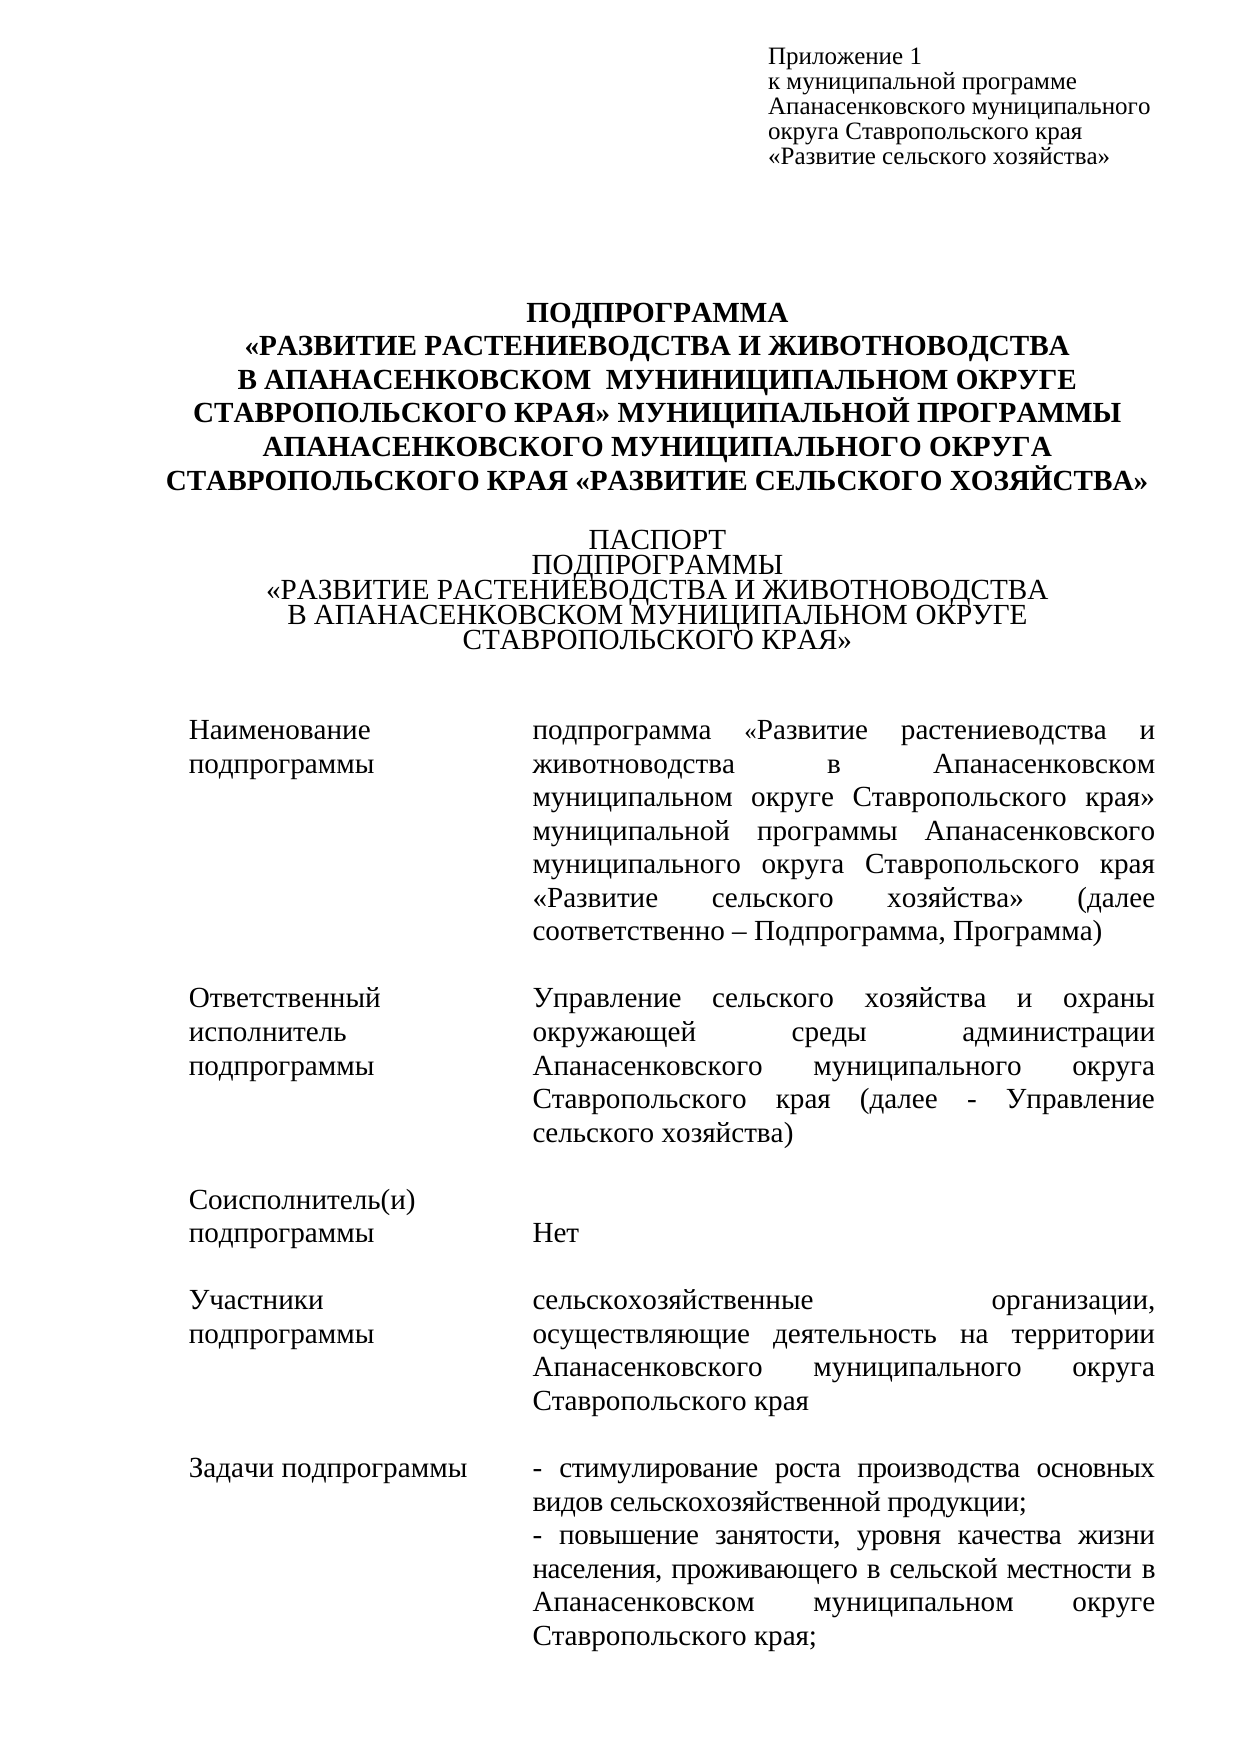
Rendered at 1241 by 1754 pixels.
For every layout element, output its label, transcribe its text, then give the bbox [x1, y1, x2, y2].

text «РАЗВИТИЕ РАСТЕНИЕВОДСТВА И ЖИВОТНОВОДСТВА [646, 580, 957, 605]
text В АПАНАСЕНКОВСКОМ МУНИЦИПАЛЬНОМ ОКРУГЕ [737, 605, 1152, 630]
table_cell Нет [521, 1182, 1167, 1282]
table_header подпрограмма «Развитие растениеводства и животноводства в Апанасенковском муниципальном округе Ставропольского края» муниципальной программы Апанасенковского муниципального округа Ставропольского края «Развитие сельского хозяйства» (далее соответственно – Подпрограмма, Программа) [521, 712, 1167, 981]
text ПОДПРОГРАММЫ [162, 555, 580, 580]
text «Развитие сельского хозяйства» [768, 144, 1152, 169]
text «Развитие растениеводства и животноводства [162, 328, 1152, 362]
table_cell Ответственный исполнитель подпрограммы [177, 981, 521, 1182]
text ПАСПОРТ [162, 530, 1152, 555]
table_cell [521, 1450, 1167, 1651]
text округа Ставропольского края [768, 119, 1152, 144]
table_cell сельскохозяйственные организации, осуществляющие деятельность на территории Апанасенковского муниципального округа Ставропольского края [521, 1283, 1167, 1450]
table_header Наименование подпрограммы [177, 712, 521, 981]
text «РАЗВИТИЕ РАСТЕНИЕВОДСТВА И ЖИВОТНОВОДСТВА [162, 580, 636, 605]
text СТАВРОПОЛЬСКОГО КРАЯ» [162, 630, 1152, 655]
text «РАЗВИТИЕ РАСТЕНИЕВОДСТВА И ЖИВОТНОВОДСТВА [967, 580, 1152, 605]
text к муниципальной программе [768, 69, 1152, 94]
table_cell Участники подпрограммы [177, 1283, 521, 1450]
text В АПАНАСЕНКОВСКОМ МУНИЦИПАЛЬНОМ ОКРУГЕ [162, 605, 738, 630]
text ПОДПРОГРАММА [162, 295, 1152, 328]
table_cell Управление сельского хозяйства и охраны окружающей среды администрации Апанасенковского муниципального округа Ставропольского края (далее - Управление сельского хозяйства) [521, 981, 1167, 1182]
text в АПАНАСЕНКОВСКОМ МУНИНИЦИПАЛЬНОМ округе Ставропольского края» МУНИЦИПАЛЬНОЙ ПРОГРАММЫ АПАНАСЕНКОВСКОГО МУНИЦИПАЛЬНОГО ОКРУГА СТАВРОПОЛЬСКОГО КРАЯ «РАЗВИТИЕ СЕЛЬСКОГО ХОЗЯЙСТВА» [162, 362, 1152, 496]
text Апанасенковского муниципального [768, 94, 1152, 119]
table_cell Задачи подпрограммы [177, 1450, 521, 1651]
text Приложение 1 [768, 44, 1152, 69]
text ПОДПРОГРАММЫ [590, 555, 1152, 580]
table_cell Соисполнитель(и) подпрограммы [177, 1182, 521, 1282]
